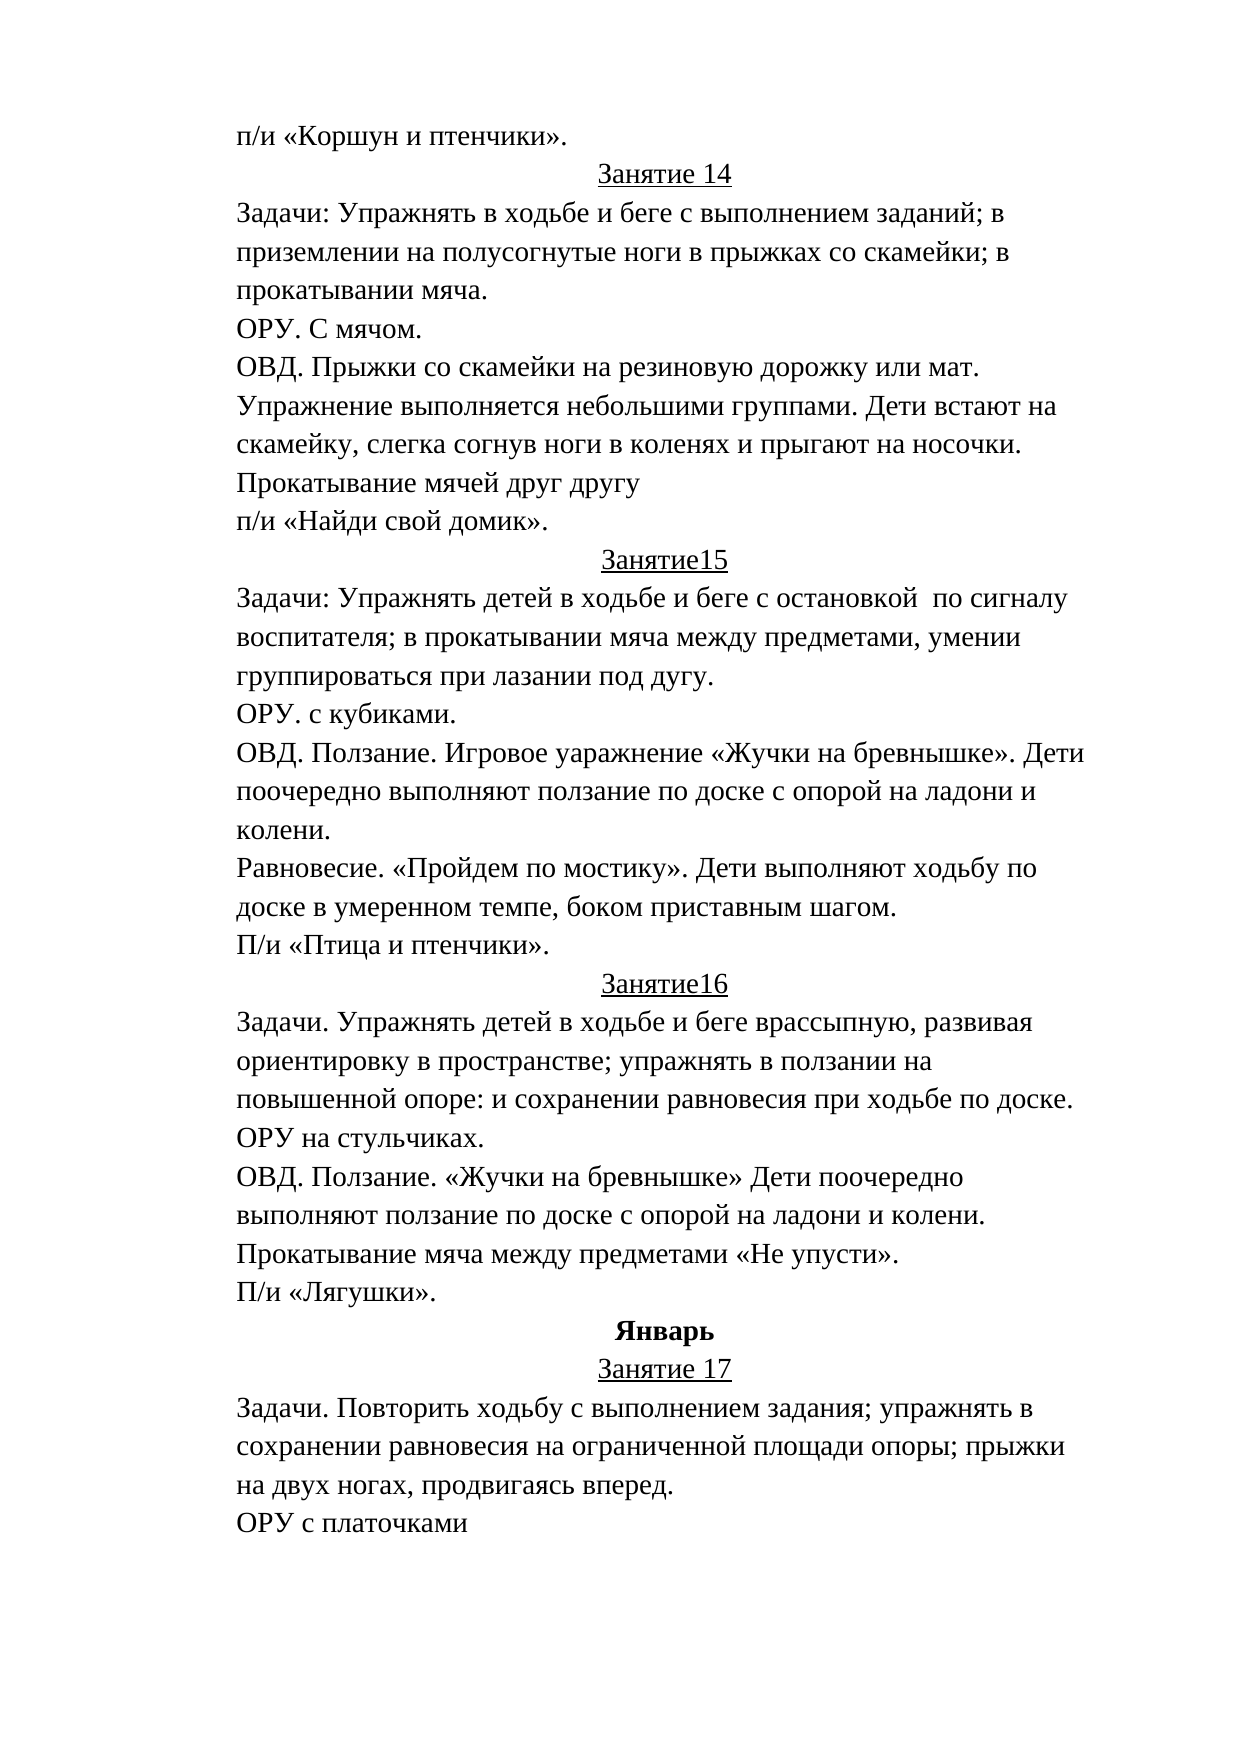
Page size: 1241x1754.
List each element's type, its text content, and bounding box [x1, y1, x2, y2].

text ОРУ на стульчиках. [236, 1120, 1093, 1154]
text Занятие16 [236, 966, 1093, 999]
text п/и «Найди свой домик». [236, 503, 1093, 537]
text Занятие 14 [236, 157, 1093, 190]
text п/и «Коршун и птенчики». [236, 118, 1093, 152]
text Задачи: Упражнять в ходьбе и беге с выполнением заданий; в приземлении на полусогнутые ноги в прыжках со скамейки; в прокатывании мяча. [236, 195, 1093, 306]
text Задачи. Повторить ходьбу с выполнением задания; упражнять в сохранении равновесия на ограниченной площади опоры; прыжки на двух ногах, продвигаясь вперед. [236, 1390, 1093, 1501]
text ОВД. Ползание. «Жучки на бревнышке» Дети поочередно выполняют ползание по доске с опорой на ладони и колени. [236, 1159, 1093, 1231]
text ОРУ. с кубиками. [236, 696, 1093, 730]
text П/и «Птица и птенчики». [236, 927, 1093, 961]
text Задачи: Упражнять детей в ходьбе и беге с остановкой по сигналу воспитателя; в прокатывании мяча между предметами, умении группироваться при лазании под дугу. [236, 581, 1093, 691]
text П/и «Лягушки». [236, 1274, 1093, 1308]
text ОВД. Ползание. Игровое уаражнение «Жучки на бревнышке». Дети поочередно выполняют ползание по доске с опорой на ладони и колени. [236, 735, 1093, 845]
text Занятие 17 [236, 1351, 1093, 1385]
text ОРУ с платочками [236, 1506, 1093, 1539]
text Занятие15 [236, 542, 1093, 576]
text Прокатывание мяча между предметами «Не упусти». [236, 1236, 1093, 1269]
text ОРУ. С мячом. [236, 311, 1093, 344]
text Задачи. Упражнять детей в ходьбе и беге врассыпную, развивая ориентировку в пространстве; упражнять в ползании на повышенной опоре: и сохранении равновесия при ходьбе по доске. [236, 1004, 1093, 1115]
text Январь [236, 1313, 1093, 1346]
text Равновесие. «Пройдем по мостику». Дети выполняют ходьбу по доске в умеренном темпе, боком приставным шагом. [236, 850, 1093, 922]
text ОВД. Прыжки со скамейки на резиновую дорожку или мат. Упражнение выполняется небольшими группами. Дети встают на скамейку, слегка согнув ноги в коленях и прыгают на носочки. Прокатывание мячей друг другу [236, 349, 1093, 498]
